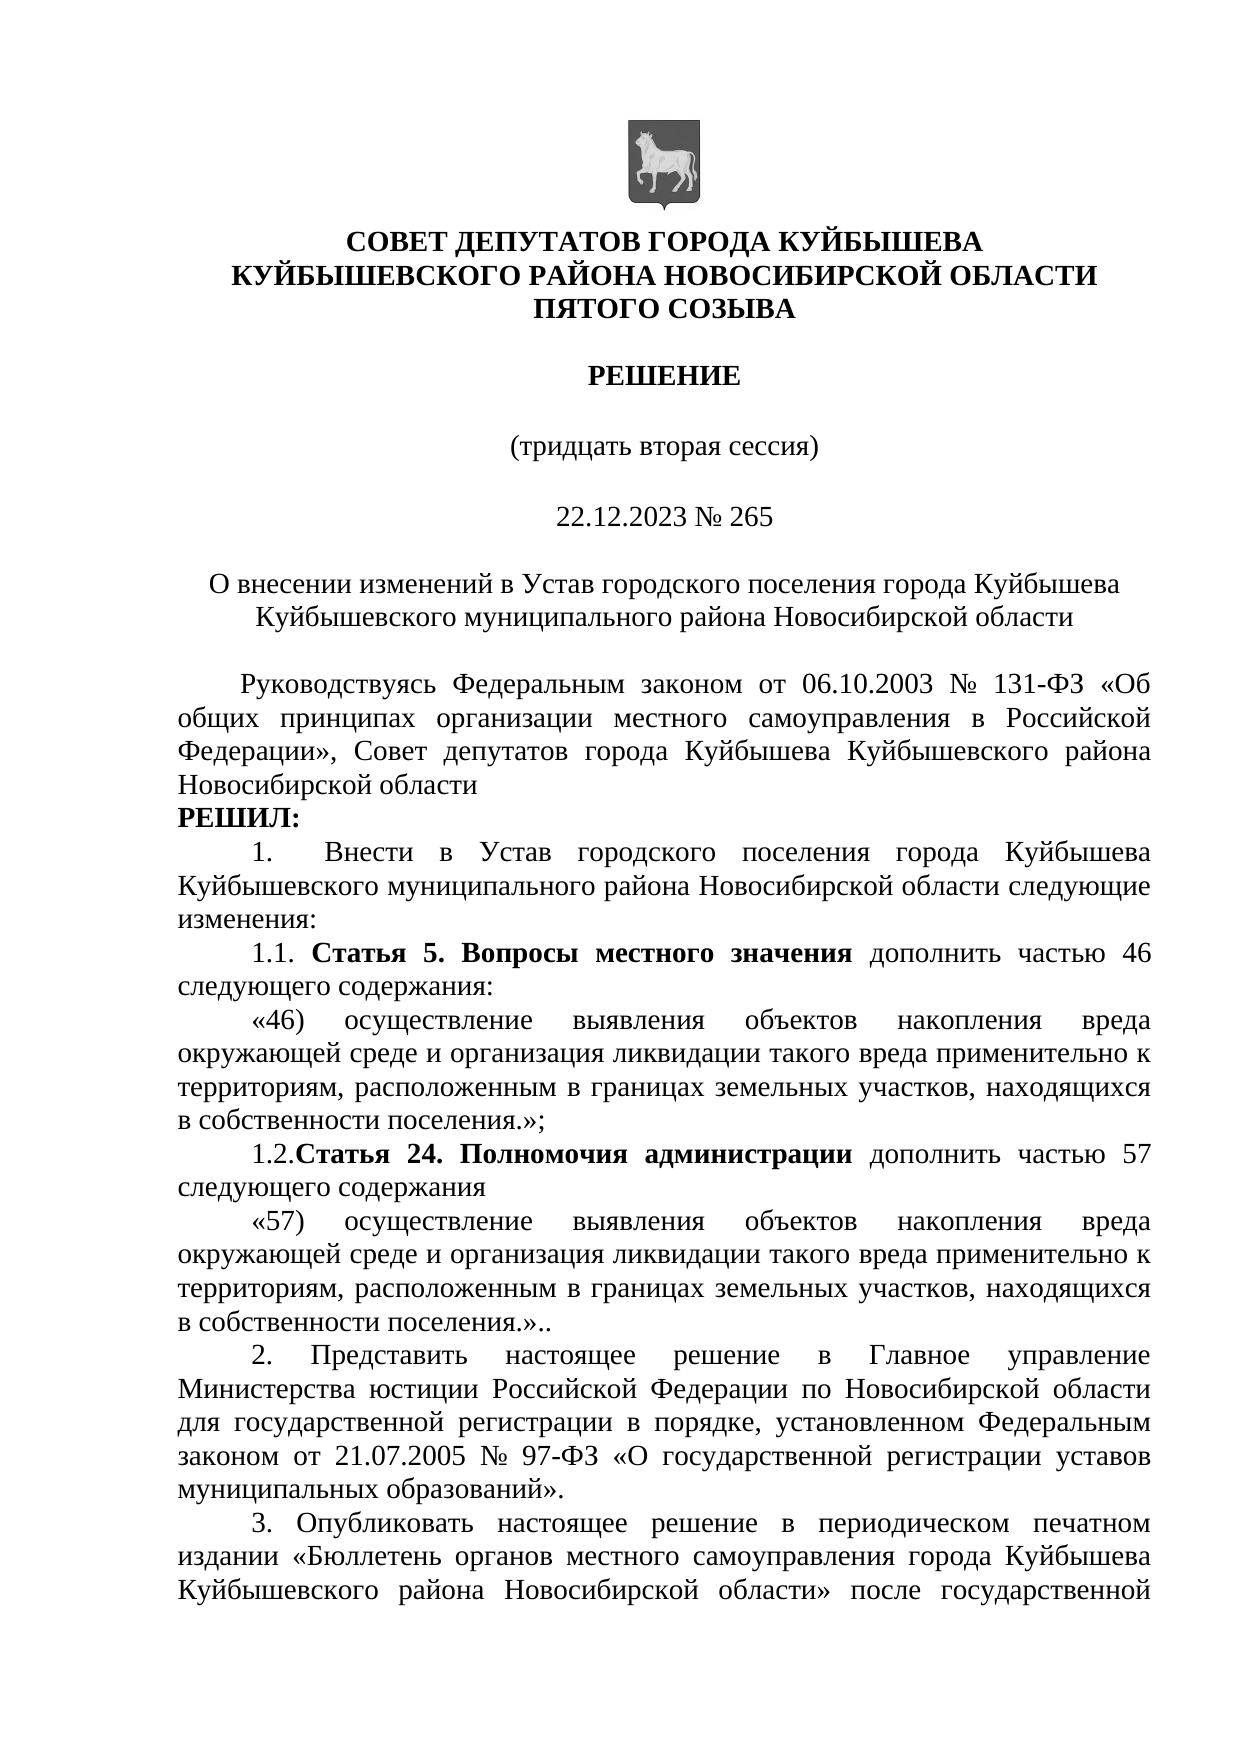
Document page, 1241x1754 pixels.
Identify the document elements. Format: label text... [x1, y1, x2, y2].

text 22.12.2023 № 265 [177, 499, 1152, 532]
text 1. Внести в Устав городского поселения города Куйбышева Куйбышевского муниципального района Новосибирской области следующие изменения: [177, 834, 1152, 935]
text РЕШЕНИЕ [177, 358, 1152, 392]
text СОВЕТ ДЕПУТАТОВ ГОРОДА КУЙБЫШЕВА [177, 224, 1152, 258]
text (тридцать вторая сессия) [177, 428, 1152, 461]
text 2. Представить настоящее решение в Главное управление Министерства юстиции Российской Федерации по Новосибирской области для государственной регистрации в порядке, установленном Федеральным законом от 21.07.2005 № 97-ФЗ «О государственной регистрации уставов муниципальных образований». [177, 1337, 1152, 1505]
text «46) осуществление выявления объектов накопления вреда окружающей среде и организация ликвидации такого вреда применительно к территориям, расположенным в границах земельных участков, находящихся в собственности поселения.»; [177, 1002, 1152, 1136]
text 1.1. Статья 5. Вопросы местного значения дополнить частью 46 следующего содержания: [177, 935, 1152, 1002]
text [177, 1505, 1152, 1606]
text Руководствуясь Федеральным законом от 06.10.2003 № 131-ФЗ «Об общих принципах организации местного самоуправления в Российской Федерации», Совет депутатов города Куйбышева Куйбышевского района Новосибирской области [177, 666, 1152, 801]
text «57) осуществление выявления объектов накопления вреда окружающей среде и организация ликвидации такого вреда применительно к территориям, расположенным в границах земельных участков, находящихся в собственности поселения.».. [177, 1203, 1152, 1337]
text 1.2.Статья 24. Полномочия администрации дополнить частью 57 следующего содержания [177, 1136, 1152, 1203]
text КУЙБЫШЕВСКОГО РАЙОНА НОВОСИБИРСКОЙ ОБЛАСТИ [177, 258, 1152, 291]
text О внесении изменений в Устав городского поселения города Куйбышева [177, 566, 1152, 599]
text РЕШИЛ: [177, 801, 1152, 834]
text ПЯТОГО СОЗЫВА [177, 291, 1152, 325]
text Куйбышевского муниципального района Новосибирской области [177, 599, 1152, 633]
